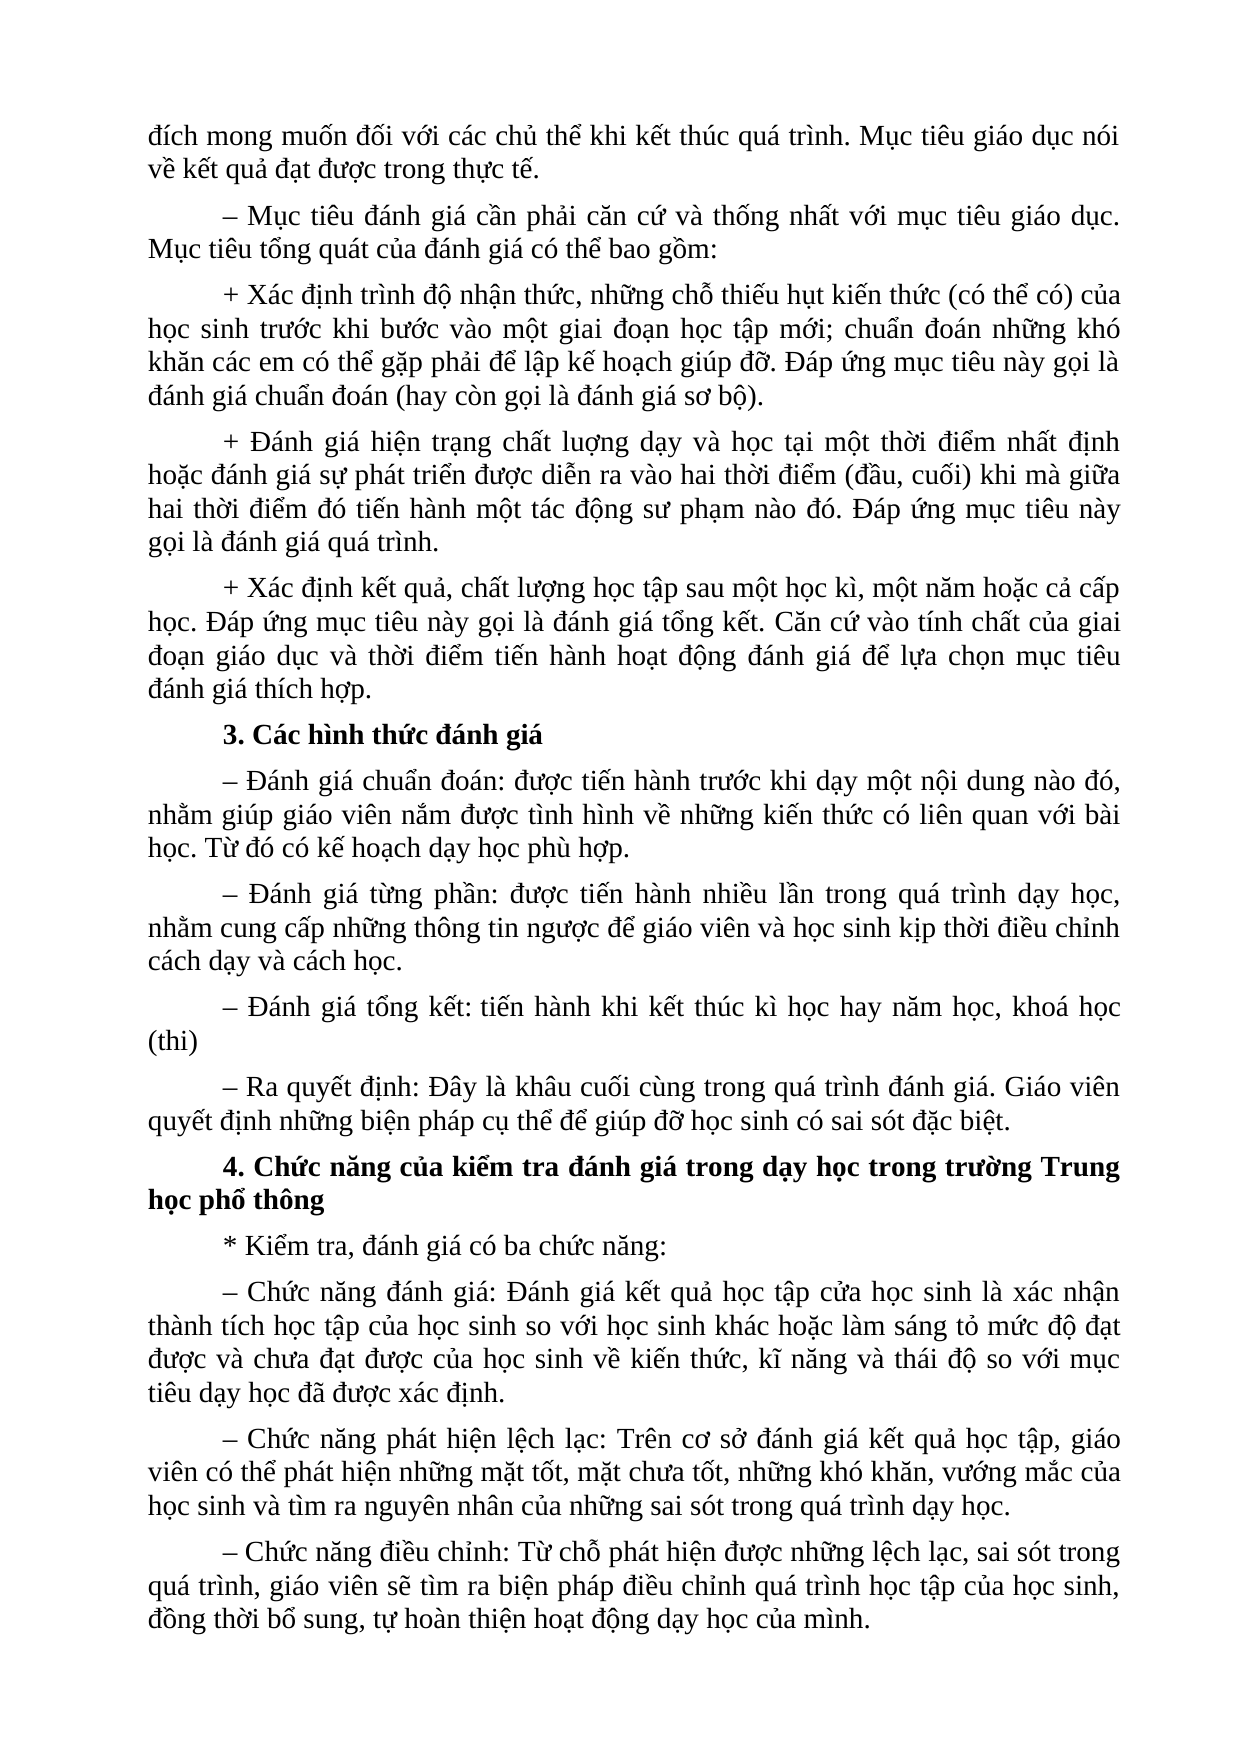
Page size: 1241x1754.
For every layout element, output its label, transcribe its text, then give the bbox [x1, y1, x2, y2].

text + Xác định trình độ nhận thức, những chỗ thiếu hụt kiến thức (có thể có) của học sinh trước khi bước vào một giai đoạn học tập mới; chuẩn đoán những khó khăn các em có thể gặp phải để lập kế hoạch giúp đỡ. Đáp ứng mục tiêu này gọi là đánh giá chuẩn đoán (hay còn gọi là đánh giá sơ bộ). [148, 277, 1122, 411]
text – Ra quyết định: Đây là khâu cuối cùng trong quá trình đánh giá. Giáo viên quyết định những biện pháp cụ thể để giúp đỡ học sinh có sai sót đặc biệt. [148, 1069, 1122, 1136]
text – Đánh giá tổng kết: tiến hành khi kết thúc kì học hay năm học, khoá học (thi) [148, 989, 1122, 1057]
text – Đánh giá từng phần: được tiến hành nhiều lần trong quá trình dạy học, nhằm cung cấp những thông tin ngược để giáo viên và học sinh kịp thời điều chỉnh cách dạy và cách học. [148, 876, 1122, 977]
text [148, 118, 1122, 185]
text – Chức năng đánh giá: Đánh giá kết quả học tập cửa học sinh là xác nhận thành tích học tập của học sinh so với học sinh khác hoặc làm sáng tỏ mức độ đạt được và chưa đạt được của học sinh về kiến thức, kĩ năng và thái độ so với mục tiêu dạy học đã được xác định. [148, 1274, 1122, 1408]
text + Xác định kết quả, chất lượng học tập sau một học kì, một năm hoặc cả cấp học. Đáp ứng mục tiêu này gọi là đánh giá tổng kết. Căn cứ vào tính chất của giai đoạn giáo dục và thời điểm tiến hành hoạt động đánh giá để lựa chọn mục tiêu đánh giá thích hợp. [148, 571, 1122, 705]
text – Chức năng điều chỉnh: Từ chỗ phát hiện được những lệch lạc, sai sót trong quá trình, giáo viên sẽ tìm ra biện pháp điều chỉnh quá trình học tập của học sinh, đồng thời bổ sung, tự hoàn thiện hoạt động dạy học của mình. [148, 1534, 1122, 1635]
text – Mục tiêu đánh giá cần phải căn cứ và thống nhất với mục tiêu giáo dục. Mục tiêu tổng quát của đánh giá có thể bao gồm: [148, 198, 1122, 265]
text * Kiểm tra, đánh giá có ba chức năng: [148, 1228, 1122, 1262]
text – Chức năng phát hiện lệch lạc: Trên cơ sở đánh giá kết quả học tập, giáo viên có thể phát hiện những mặt tốt, mặt chưa tốt, những khó khăn, vướng mắc của học sinh và tìm ra nguyên nhân của những sai sót trong quá trình dạy học. [148, 1421, 1122, 1522]
text + Đánh giá hiện trạng chất luợng dạy và học tại một thời điểm nhất định hoặc đánh giá sự phát triển được diễn ra vào hai thời điểm (đầu, cuối) khi mà giữa hai thời điểm đó tiến hành một tác động sư phạm nào đó. Đáp ứng mục tiêu này gọi là đánh giá quá trình. [148, 424, 1122, 558]
text – Đánh giá chuẩn đoán: được tiến hành trước khi dạy một nội dung nào đó, nhằm giúp giáo viên nắm được tình hình về những kiến thức có liên quan với bài học. Từ đó có kế hoạch dạy học phù hợp. [148, 763, 1122, 864]
text 4. Chức năng của kiểm tra đánh giá trong dạy học trong trường Trung học phổ thông [148, 1149, 1122, 1216]
text 3. Các hình thức đánh giá [148, 717, 1122, 751]
